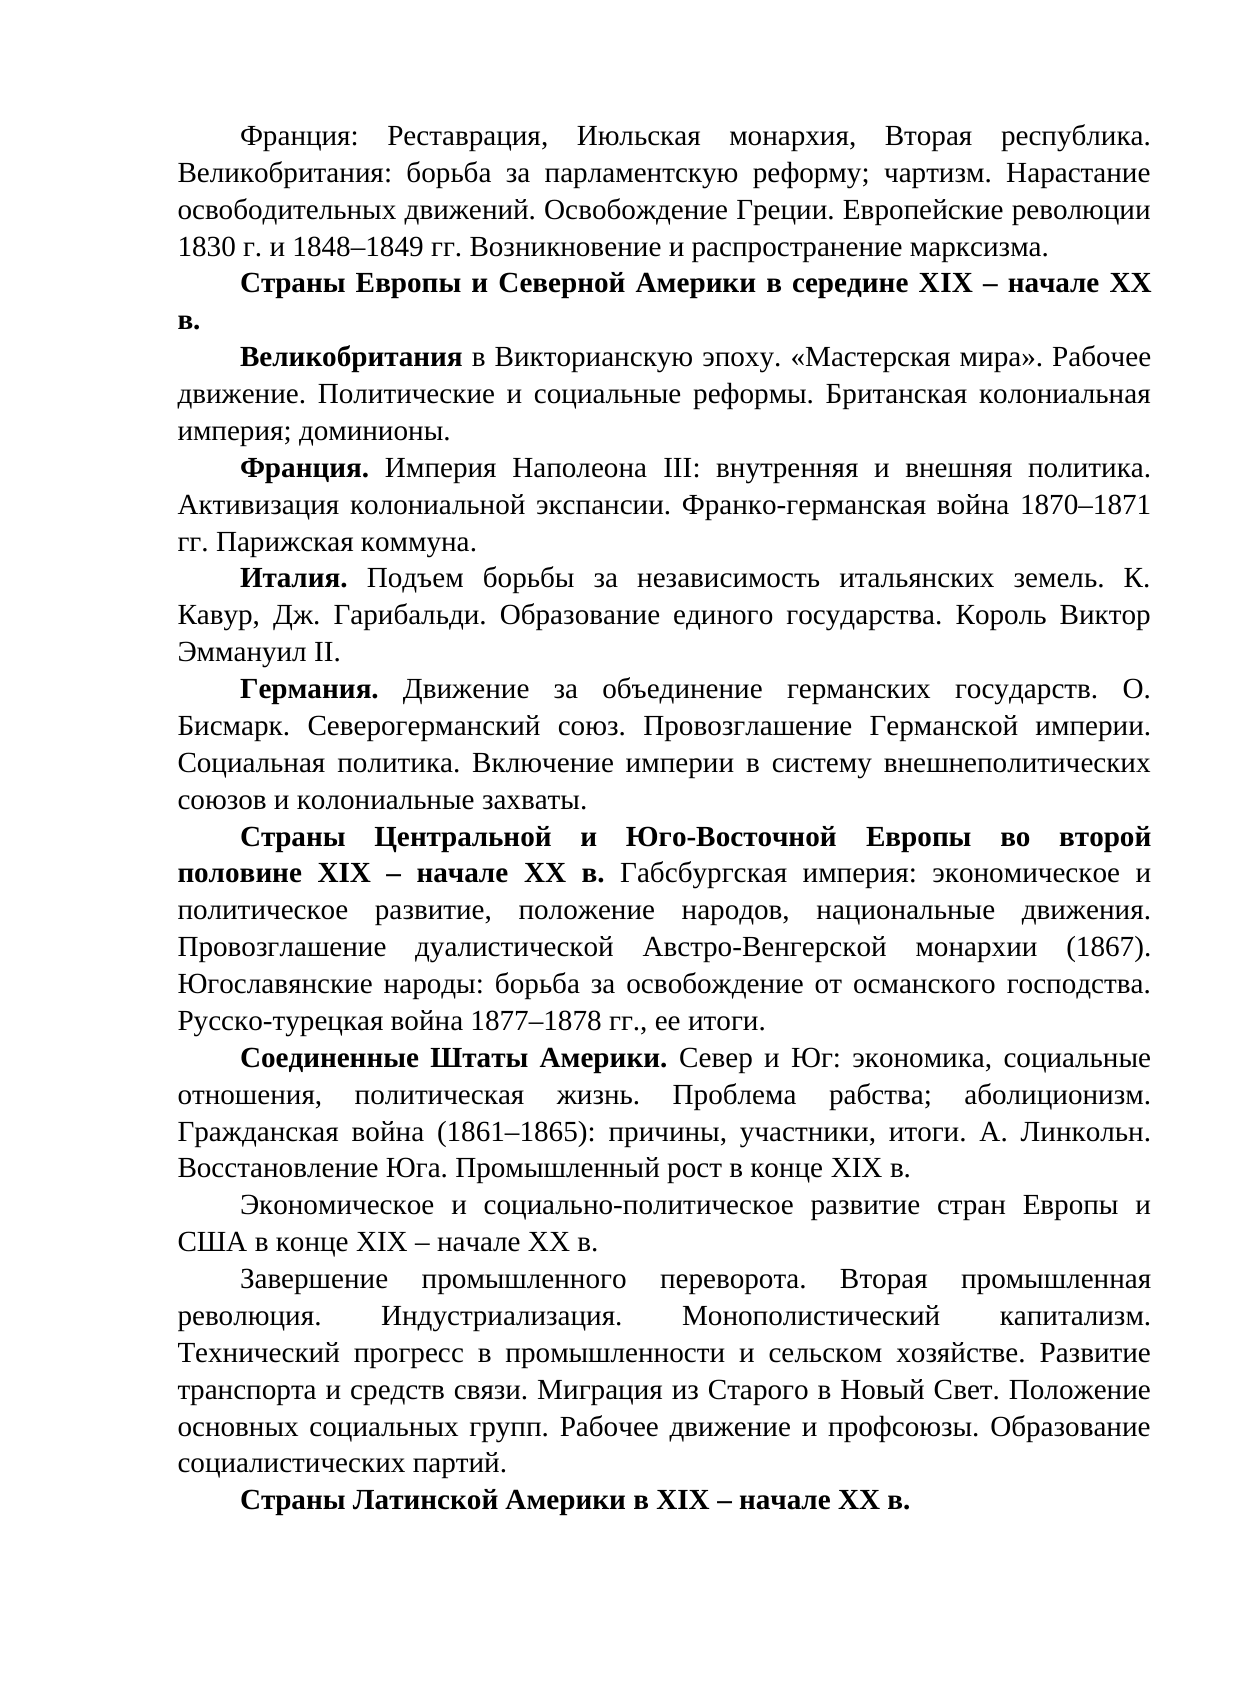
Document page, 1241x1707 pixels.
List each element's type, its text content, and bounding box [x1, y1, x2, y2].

text Франция: Реставрация, Июльская монархия, Вторая республика. Великобритания: борьба за парламентскую реформу; чартизм. Нарастание освободительных движений. Освобождение Греции. Европейские революции 1830 г. и 1848–1849 гг. Возникновение и распространение марксизма. [177, 118, 1152, 262]
text Франция. Империя Наполеона III: внутренняя и внешняя политика. Активизация колониальной экспансии. Франко-германская война 1870–1871 гг. Парижская коммуна. [177, 450, 1152, 557]
text Страны Латинской Америки в XIX – начале ХХ в. [177, 1482, 1152, 1516]
text Германия. Движение за объединение германских государств. О. Бисмарк. Северогерманский союз. Провозглашение Германской империи. Социальная политика. Включение империи в систему внешнеполитических союзов и колониальные захваты. [177, 671, 1152, 815]
text Завершение промышленного переворота. Вторая промышленная революция. Индустриализация. Монополистический капитализм. Технический прогресс в промышленности и сельском хозяйстве. Развитие транспорта и средств связи. Миграция из Старого в Новый Свет. Положение основных социальных групп. Рабочее движение и профсоюзы. Образование социалистических партий. [177, 1261, 1152, 1479]
text Страны Центральной и Юго-Восточной Европы во второй половине XIX – начале XX в. Габсбургская империя: экономическое и политическое развитие, положение народов, национальные движения. Провозглашение дуалистической Австро-Венгерской монархии (1867). Югославянские народы: борьба за освобождение от османского господства. Русско-турецкая война 1877–1878 гг., ее итоги. [177, 819, 1152, 1037]
text Великобритания в Викторианскую эпоху. «Мастерская мира». Рабочее движение. Политические и социальные реформы. Британская колониальная империя; доминионы. [177, 339, 1152, 447]
text Соединенные Штаты Америки. Север и Юг: экономика, социальные отношения, политическая жизнь. Проблема рабства; аболиционизм. Гражданская война (1861–1865): причины, участники, итоги. А. Линкольн. Восстановление Юга. Промышленный рост в конце XIX в. [177, 1040, 1152, 1184]
text Страны Европы и Северной Америки в середине ХIХ – начале ХХ в. [177, 266, 1152, 336]
text Экономическое и социально-политическое развитие стран Европы и США в конце XIX – начале ХХ в. [177, 1187, 1152, 1258]
text Италия. Подъем борьбы за независимость итальянских земель. К. Кавур, Дж. Гарибальди. Образование единого государства. Король Виктор Эммануил II. [177, 561, 1152, 668]
